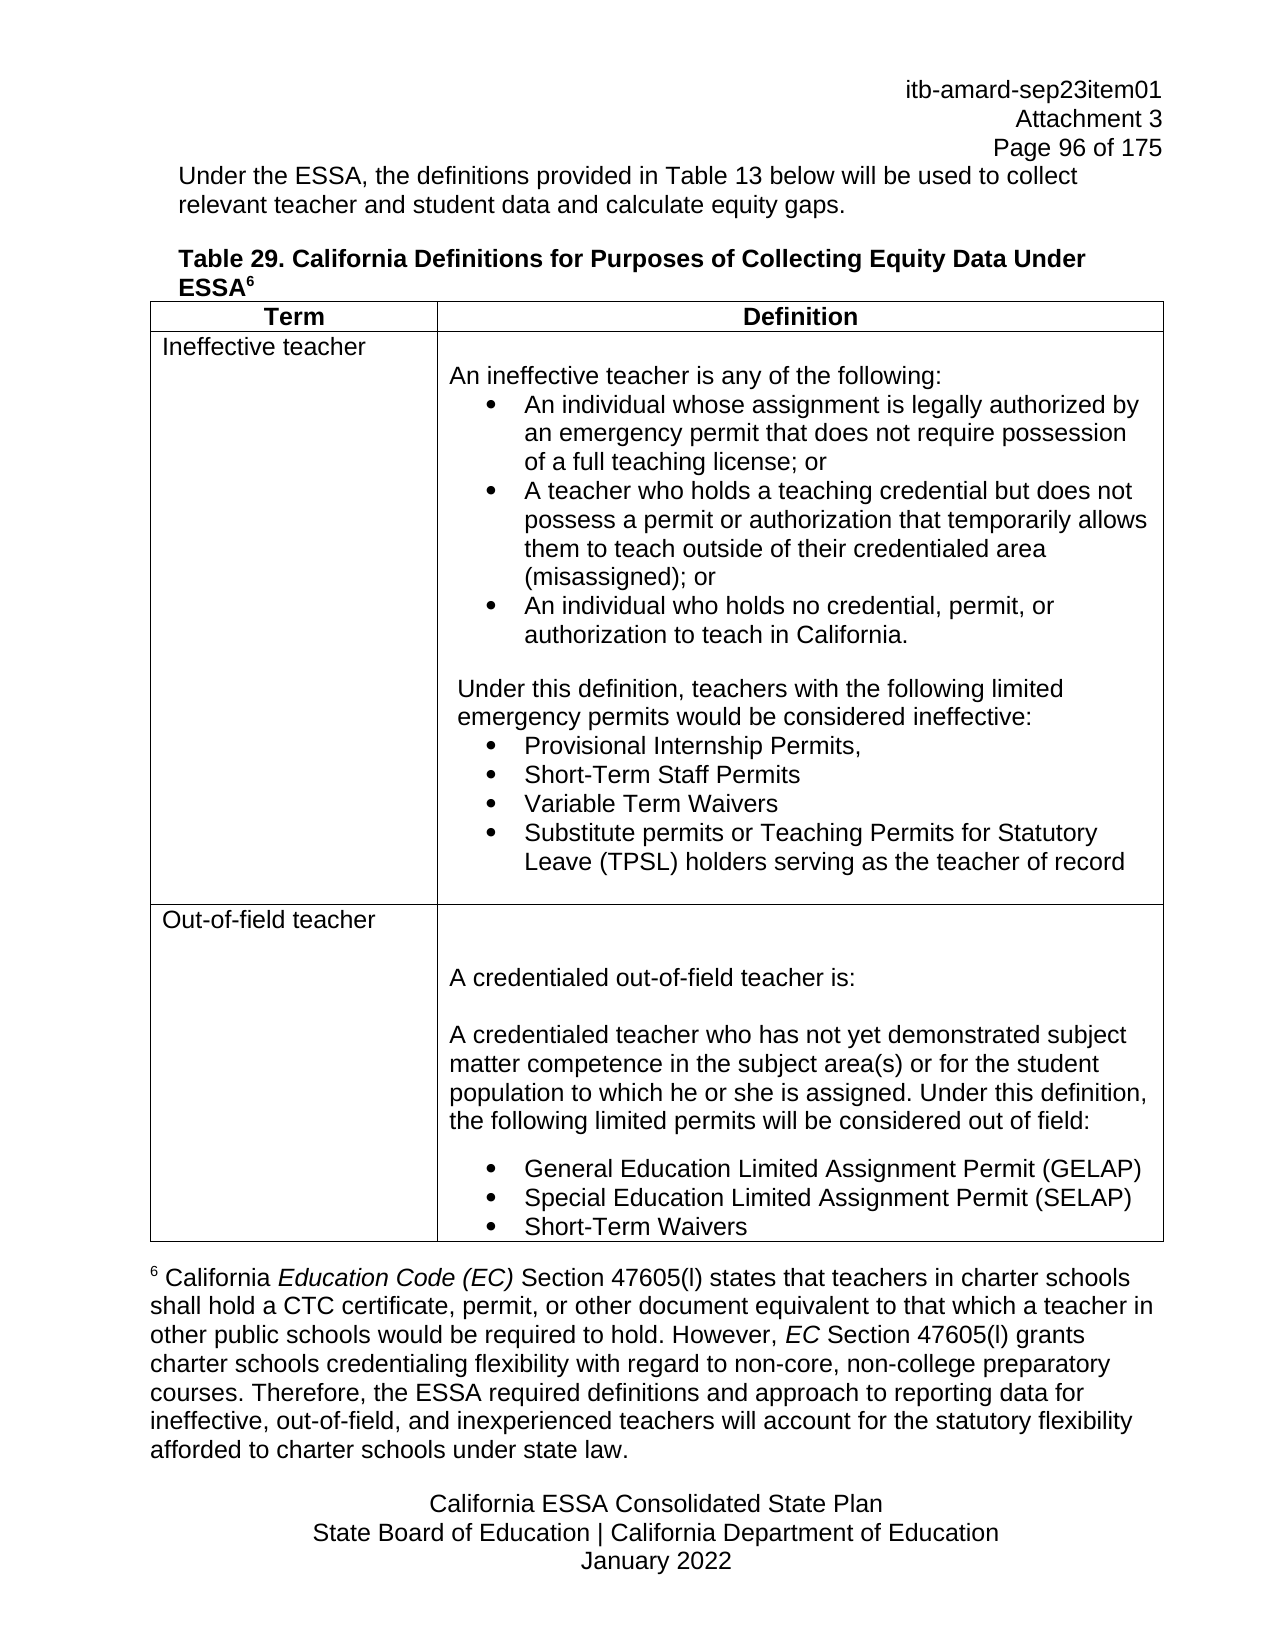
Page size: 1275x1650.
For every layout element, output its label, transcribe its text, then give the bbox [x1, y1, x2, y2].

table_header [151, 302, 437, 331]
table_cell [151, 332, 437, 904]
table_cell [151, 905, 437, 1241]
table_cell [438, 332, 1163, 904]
text Under the ESSA, the definitions provided in Table 13 below will be used to collect relevant teacher and student data and calculate equity gaps. [178, 161, 1162, 219]
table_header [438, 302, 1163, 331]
text Table 29. California Definitions for Purposes of Collecting Equity Data Under ESSA [178, 244, 1162, 301]
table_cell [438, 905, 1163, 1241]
